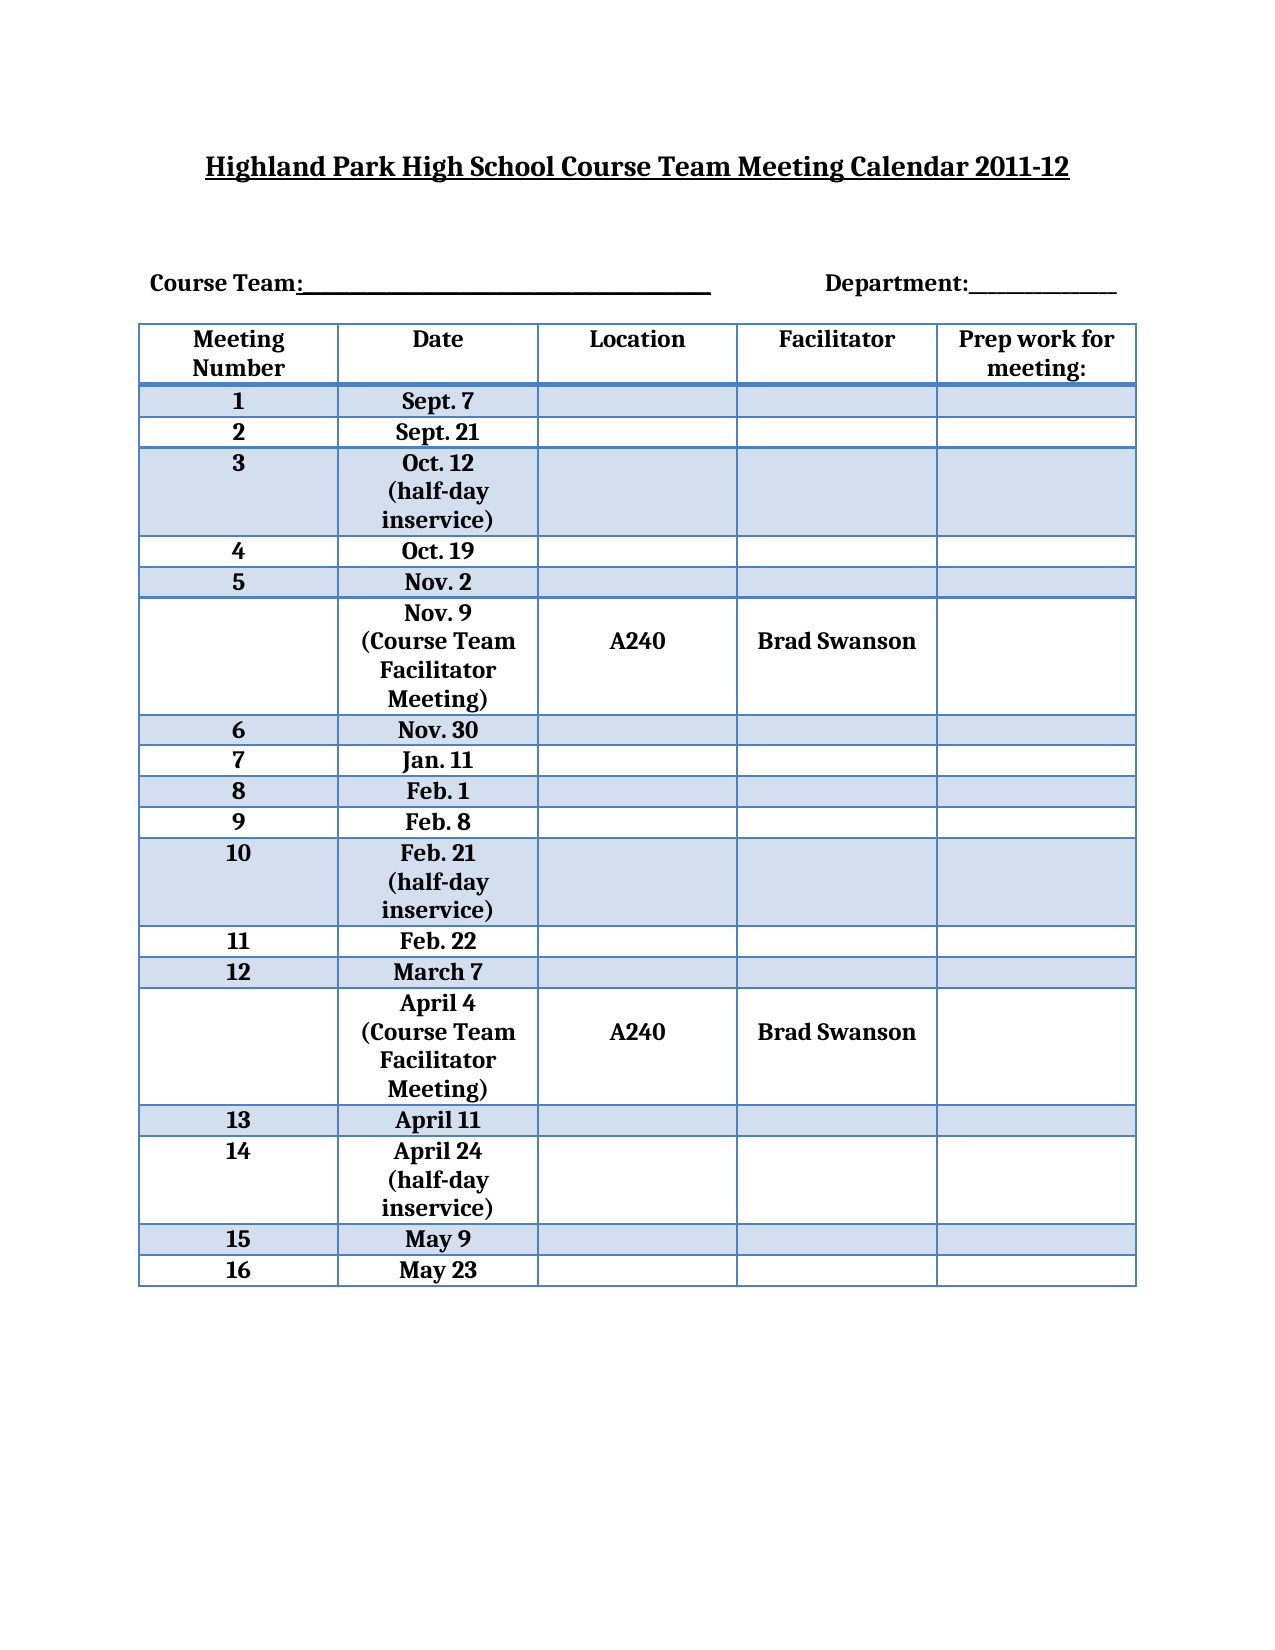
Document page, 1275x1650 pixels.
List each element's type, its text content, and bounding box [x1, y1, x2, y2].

table_cell [738, 777, 936, 806]
table_cell May 9 [339, 1225, 537, 1254]
table_cell [938, 808, 1135, 837]
table_cell A240 [539, 989, 736, 1104]
table_cell [539, 808, 736, 837]
table_header Prep work for meeting: [938, 325, 1135, 382]
table_cell [738, 839, 936, 925]
text Course Team:____________________________________________ Department:________________ [150, 269, 1125, 297]
table_cell [539, 777, 736, 806]
table_cell 16 [140, 1256, 337, 1285]
table_cell March 7 [339, 958, 537, 987]
table_cell [938, 1256, 1135, 1285]
table_cell Feb. 22 [339, 927, 537, 956]
table_cell [938, 418, 1135, 446]
table_cell [938, 1106, 1135, 1135]
table_cell [539, 568, 736, 596]
table_cell 7 [140, 746, 337, 775]
table_header Facilitator [738, 325, 936, 382]
table_cell 11 [140, 927, 337, 956]
table_cell A240 [539, 599, 736, 713]
table_cell [738, 387, 936, 416]
table_cell April 4 (Course Team Facilitator Meeting) [339, 989, 537, 1104]
table_cell [938, 387, 1135, 416]
table_cell [938, 927, 1135, 956]
table_cell Brad Swanson [738, 599, 936, 713]
text Highland Park High School Course Team Meeting Calendar 2011-12 [150, 150, 1125, 183]
table_cell 14 [140, 1137, 337, 1223]
table_cell [738, 958, 936, 987]
table_cell [539, 387, 736, 416]
table_cell 6 [140, 716, 337, 744]
table_cell Jan. 11 [339, 746, 537, 775]
table_cell 4 [140, 537, 337, 566]
table_cell [938, 716, 1135, 744]
table_cell 5 [140, 568, 337, 596]
table_cell [738, 1137, 936, 1223]
table_cell 1 [140, 387, 337, 416]
table_cell [539, 716, 736, 744]
table_cell [539, 927, 736, 956]
table_cell [539, 958, 736, 987]
table_cell [738, 449, 936, 535]
table_cell [938, 449, 1135, 535]
table_cell [938, 746, 1135, 775]
table_cell 2 [140, 418, 337, 446]
table_cell [539, 746, 736, 775]
table_cell [738, 716, 936, 744]
table_cell [738, 808, 936, 837]
table_cell 13 [140, 1106, 337, 1135]
table_cell [539, 537, 736, 566]
table_cell [938, 777, 1135, 806]
table_cell [738, 1225, 936, 1254]
table_cell April 24 (half-day inservice) [339, 1137, 537, 1223]
table_cell [938, 599, 1135, 713]
table_cell [738, 1106, 936, 1135]
table_cell Feb. 1 [339, 777, 537, 806]
table_cell 10 [140, 839, 337, 925]
table_cell May 23 [339, 1256, 537, 1285]
table_cell Nov. 30 [339, 716, 537, 744]
table_cell [539, 1256, 736, 1285]
table_cell [539, 449, 736, 535]
table_cell [738, 537, 936, 566]
table_cell Brad Swanson [738, 989, 936, 1104]
table_cell 9 [140, 808, 337, 837]
table_cell 3 [140, 449, 337, 535]
table_cell Oct. 12 (half-day inservice) [339, 449, 537, 535]
table_cell [938, 839, 1135, 925]
table_cell [140, 989, 337, 1104]
table_cell Feb. 21 (half-day inservice) [339, 839, 537, 925]
table_cell Sept. 7 [339, 387, 537, 416]
table_cell [938, 537, 1135, 566]
table_cell 15 [140, 1225, 337, 1254]
table_cell 8 [140, 777, 337, 806]
table_cell [539, 1137, 736, 1223]
table_cell Sept. 21 [339, 418, 537, 446]
table_cell Feb. 8 [339, 808, 537, 837]
table_cell [738, 568, 936, 596]
table_cell [938, 989, 1135, 1104]
table_cell [938, 1225, 1135, 1254]
table_cell [938, 958, 1135, 987]
table_cell [539, 839, 736, 925]
table_cell [738, 1256, 936, 1285]
table_cell [738, 746, 936, 775]
table_cell [738, 418, 936, 446]
table_cell Nov. 2 [339, 568, 537, 596]
table_cell [140, 599, 337, 713]
table_cell [539, 418, 736, 446]
table_cell [539, 1225, 736, 1254]
table_header Date [339, 325, 537, 382]
table_cell 12 [140, 958, 337, 987]
table_header Meeting Number [140, 325, 337, 382]
table_cell [738, 927, 936, 956]
table_cell Oct. 19 [339, 537, 537, 566]
table_cell [938, 568, 1135, 596]
table_header Location [539, 325, 736, 382]
table_cell [938, 1137, 1135, 1223]
table_cell April 11 [339, 1106, 537, 1135]
table_cell [539, 1106, 736, 1135]
table_cell Nov. 9 (Course Team Facilitator Meeting) [339, 599, 537, 713]
